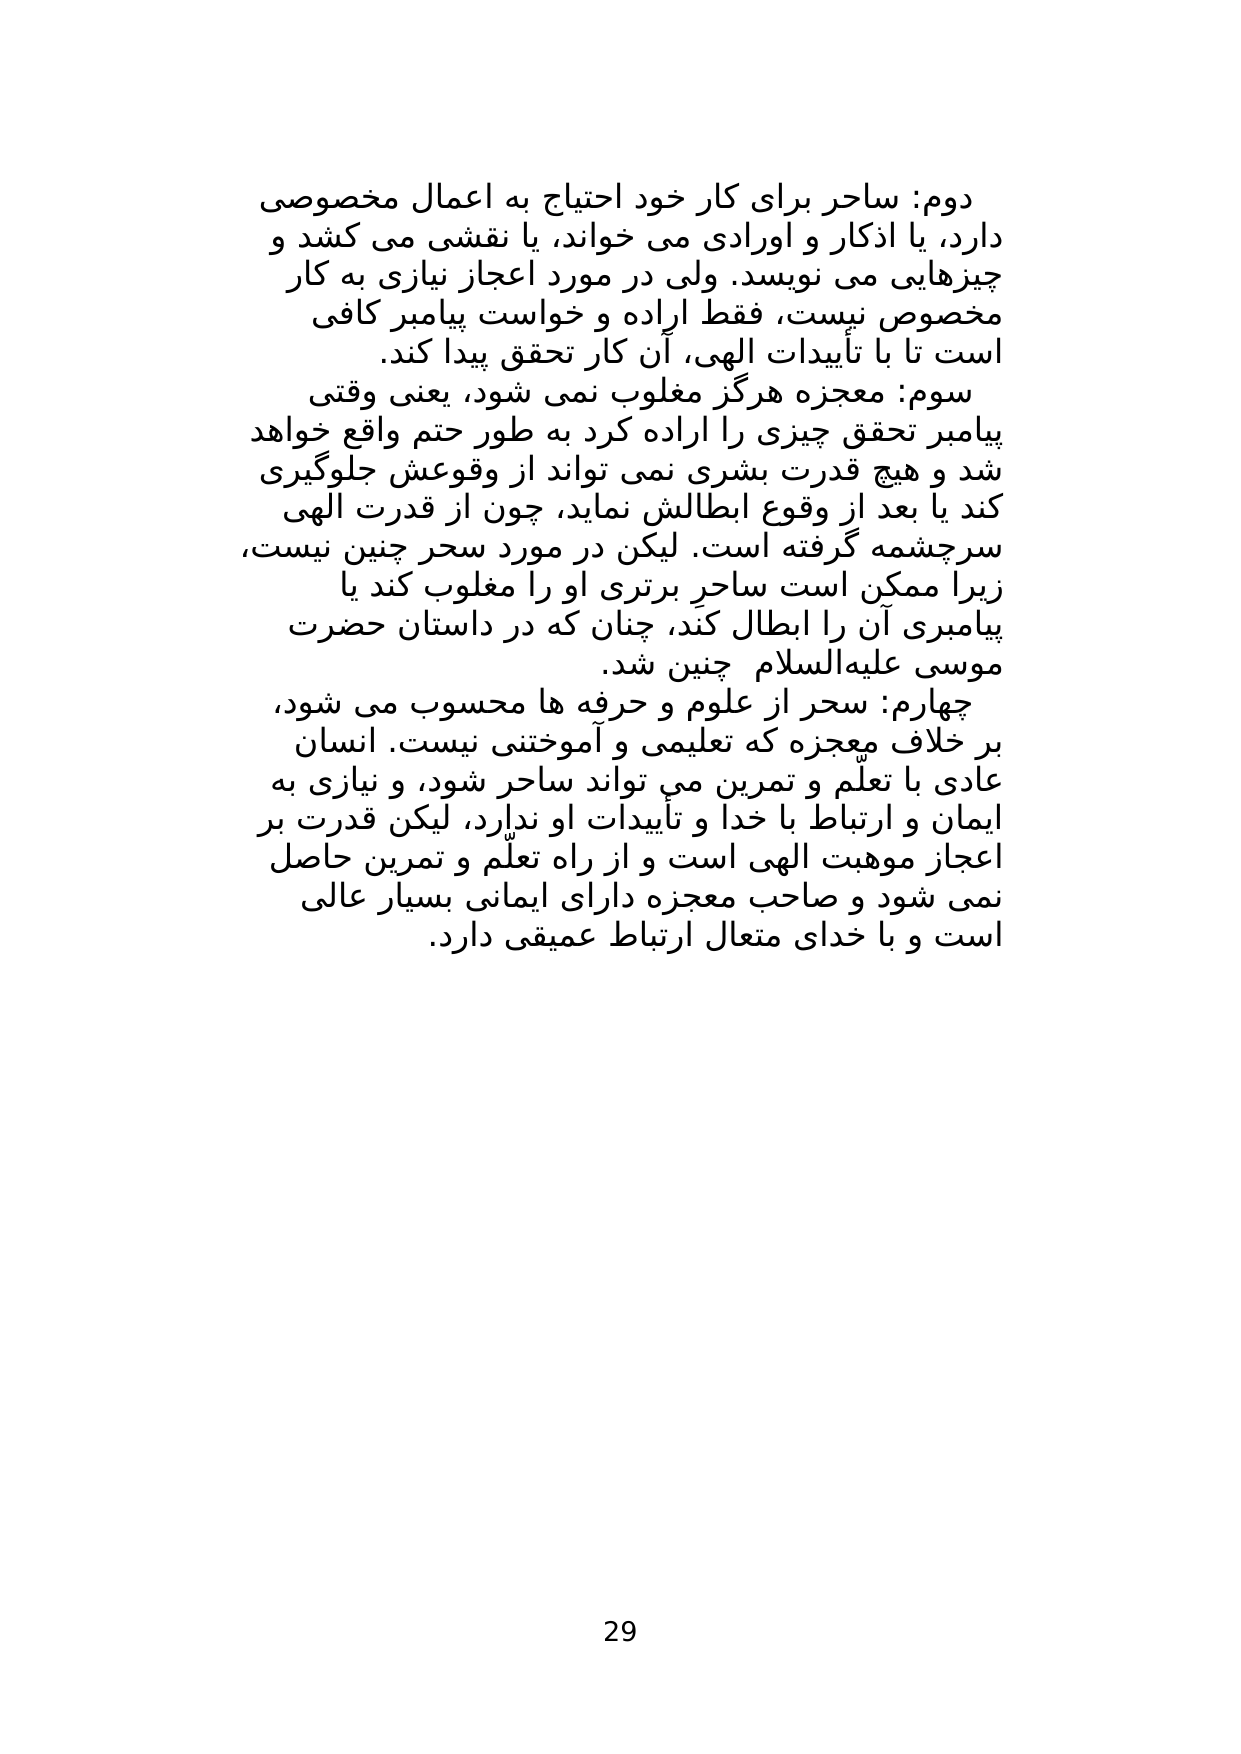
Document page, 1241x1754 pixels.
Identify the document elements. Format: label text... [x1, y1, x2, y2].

text سوم: معجزه هرگز مغلوب نمى شود، يعنى وقتى پيامبر تحقق چيزى را اراده كرد به طور حتم واقع خواهد شد و هيچ قدرت بشرى نمى تواند از وقوعش جلوگيرى كند يا بعد از وقوع ابطالش نمايد، چون از قدرت الهى سرچشمه گرفته است. ليكن در مورد سحر چنين نيست، زيرا ممكن است ساحرِ برترى او را مغلوب كند يا پيامبرى آن را ابطال كند، چنان كه در داستان حضرت موسى عليه‌السلام چنين شد. [236, 371, 1004, 682]
text چهارم: سحر از علوم و حرفه ها محسوب مى شود، بر خلاف معجزه كه تعليمى و آموختنى نيست. انسان عادى با تعلّم و تمرين مى تواند ساحر شود، و نيازى به ايمان و ارتباط با خدا و تأييدات او ندارد، ليكن قدرت بر اعجاز موهبت الهى است و از راه تعلّم و تمرين حاصل نمى شود و صاحب معجزه داراى ايمانى بسيار عالى است و با خداى متعال ارتباط عميقى دارد. [236, 682, 1004, 954]
text دوم: ساحر براى كار خود احتياج به اعمال مخصوصى دارد، يا اذكار و اورادى مى خواند، يا نقشى مى كشد و چيزهايى مى نويسد. ولى در مورد اعجاز نيازى به كار مخصوص نيست، فقط اراده و خواست پيامبر كافى است تا با تأييدات الهى، آن كار تحقق پيدا كند. [236, 177, 1004, 371]
